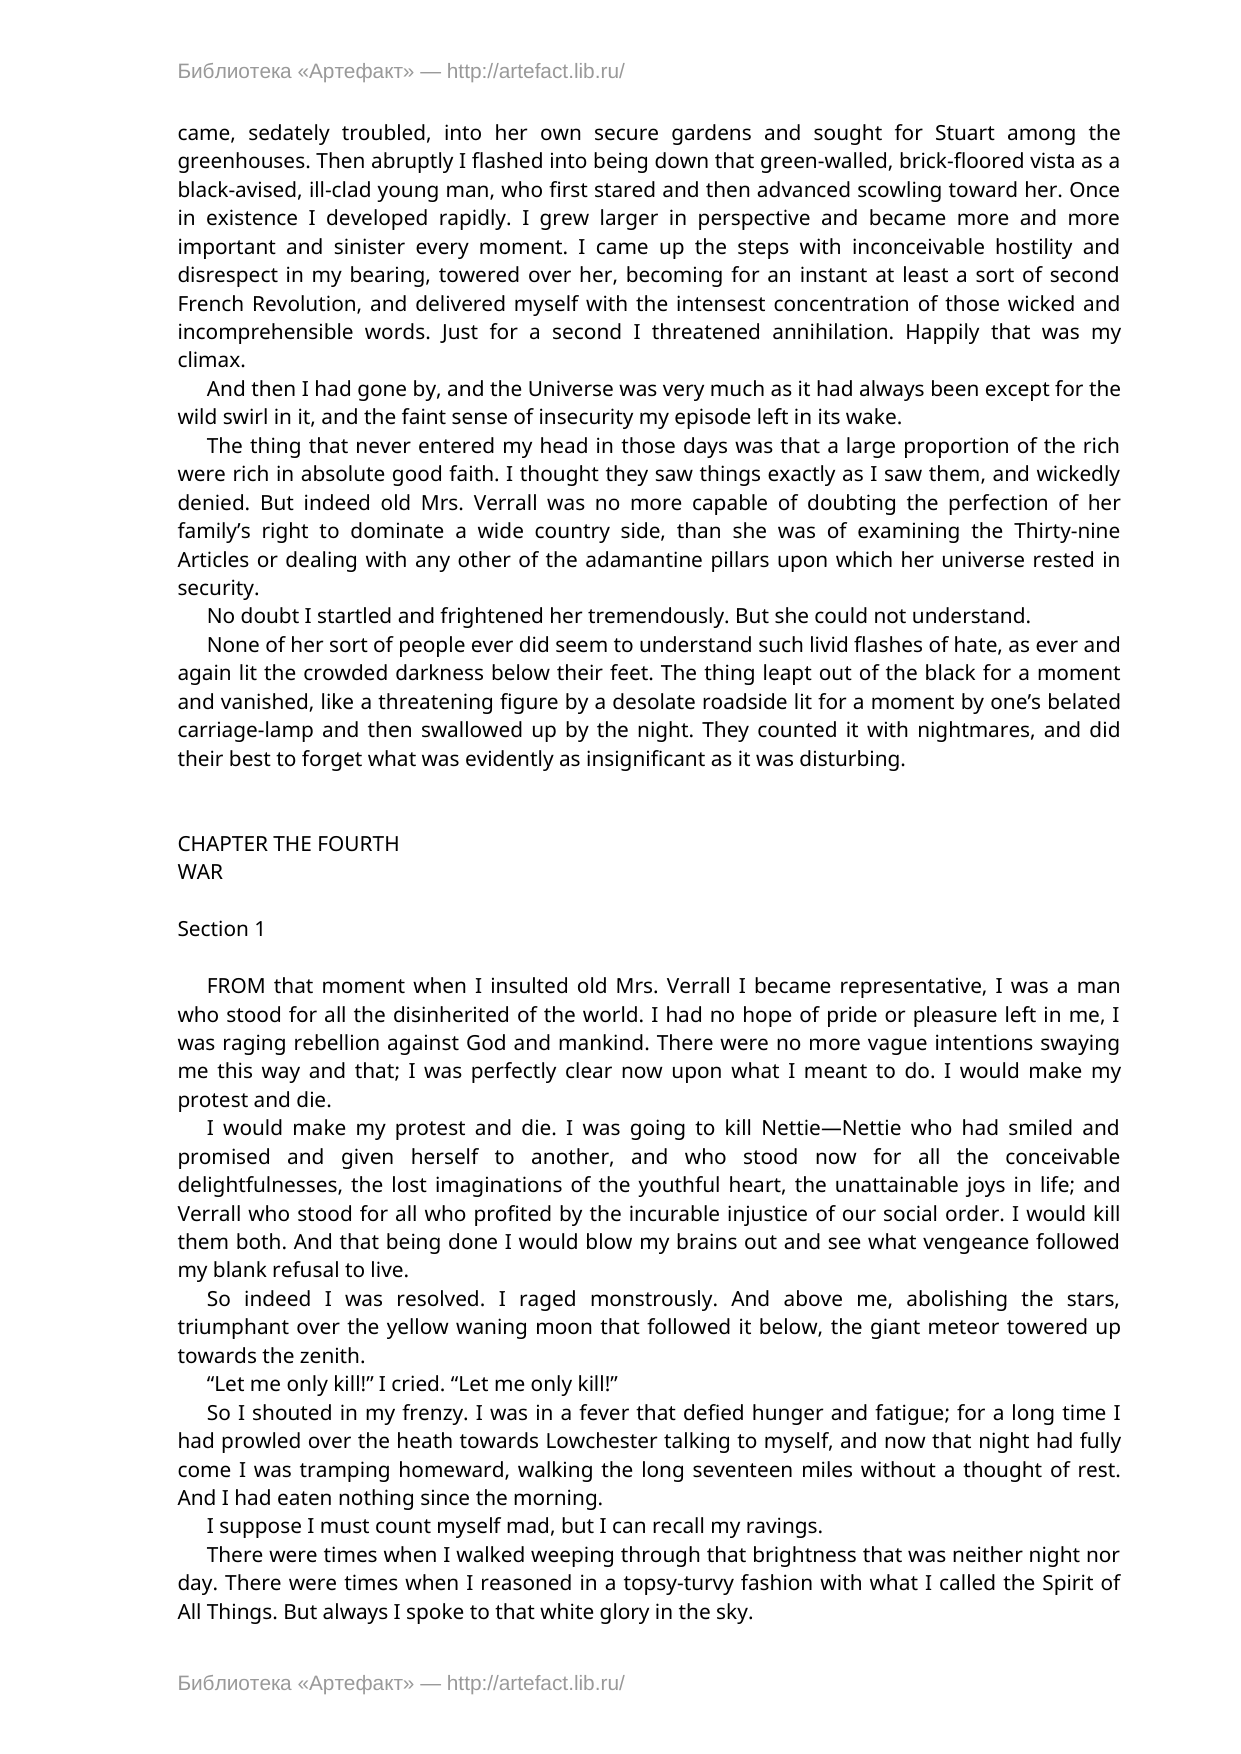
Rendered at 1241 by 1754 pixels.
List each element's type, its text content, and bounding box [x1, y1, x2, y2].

text And then I had gone by, and the Universe was very much as it had always been except for the wild swirl in it, and the faint sense of insecurity my episode left in its wake. [177, 374, 1122, 431]
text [177, 118, 1122, 374]
subtitle Section 1 [177, 914, 1122, 943]
text No doubt I startled and frightened her tremendously. But she could not understand. [177, 602, 1122, 630]
text I would make my protest and die. I was going to kill Nettie—Nettie who had smiled and promised and given herself to another, and who stood now for all the conceivable delightfulnesses, the lost imaginations of the youthful heart, the unattainable joys in life; and Verrall who stood for all who profited by the incurable injustice of our social order. I would kill them both. And that being done I would blow my brains out and see what vengeance followed my blank refusal to live. [177, 1113, 1122, 1284]
text None of her sort of people ever did seem to understand such livid flashes of hate, as ever and again lit the crowded darkness below their feet. The thing leapt out of the black for a moment and vanished, like a threatening figure by a desolate roadside lit for a moment by one’s belated carriage-lamp and then swallowed up by the night. They counted it with nightmares, and did their best to forget what was evidently as insignificant as it was disturbing. [177, 630, 1122, 772]
text FROM that moment when I insulted old Mrs. Verrall I became representative, I was a man who stood for all the disinherited of the world. I had no hope of pride or pleasure left in me, I was raging rebellion against God and mankind. There were no more vague intentions swaying me this way and that; I was perfectly clear now upon what I meant to do. I would make my protest and die. [177, 971, 1122, 1113]
text There were times when I walked weeping through that brightness that was neither night nor day. There were times when I reasoned in a topsy-turvy fashion with what I called the Spirit of All Things. But always I spoke to that white glory in the sky. [177, 1540, 1122, 1625]
text So I shouted in my frenzy. I was in a fever that defied hunger and fatigue; for a long time I had prowled over the heath towards Lowchester talking to myself, and now that night had fully come I was tramping homeward, walking the long seventeen miles without a thought of rest. And I had eaten nothing since the morning. [177, 1398, 1122, 1512]
text I suppose I must count myself mad, but I can recall my ravings. [177, 1512, 1122, 1540]
text The thing that never entered my head in those days was that a large proportion of the rich were rich in absolute good faith. I thought they saw things exactly as I saw them, and wickedly denied. But indeed old Mrs. Verrall was no more capable of doubting the perfection of her family’s right to dominate a wide country side, than she was of examining the Thirty-nine Articles or dealing with any other of the adamantine pillars upon which her universe rested in security. [177, 431, 1122, 602]
text “Let me only kill!” I cried. “Let me only kill!” [177, 1369, 1122, 1398]
subtitle WAR [177, 857, 1122, 886]
text So indeed I was resolved. I raged monstrously. And above me, abolishing the stars, triumphant over the yellow waning moon that followed it below, the giant meteor towered up towards the zenith. [177, 1284, 1122, 1369]
subtitle CHAPTER THE FOURTH [177, 829, 1122, 857]
